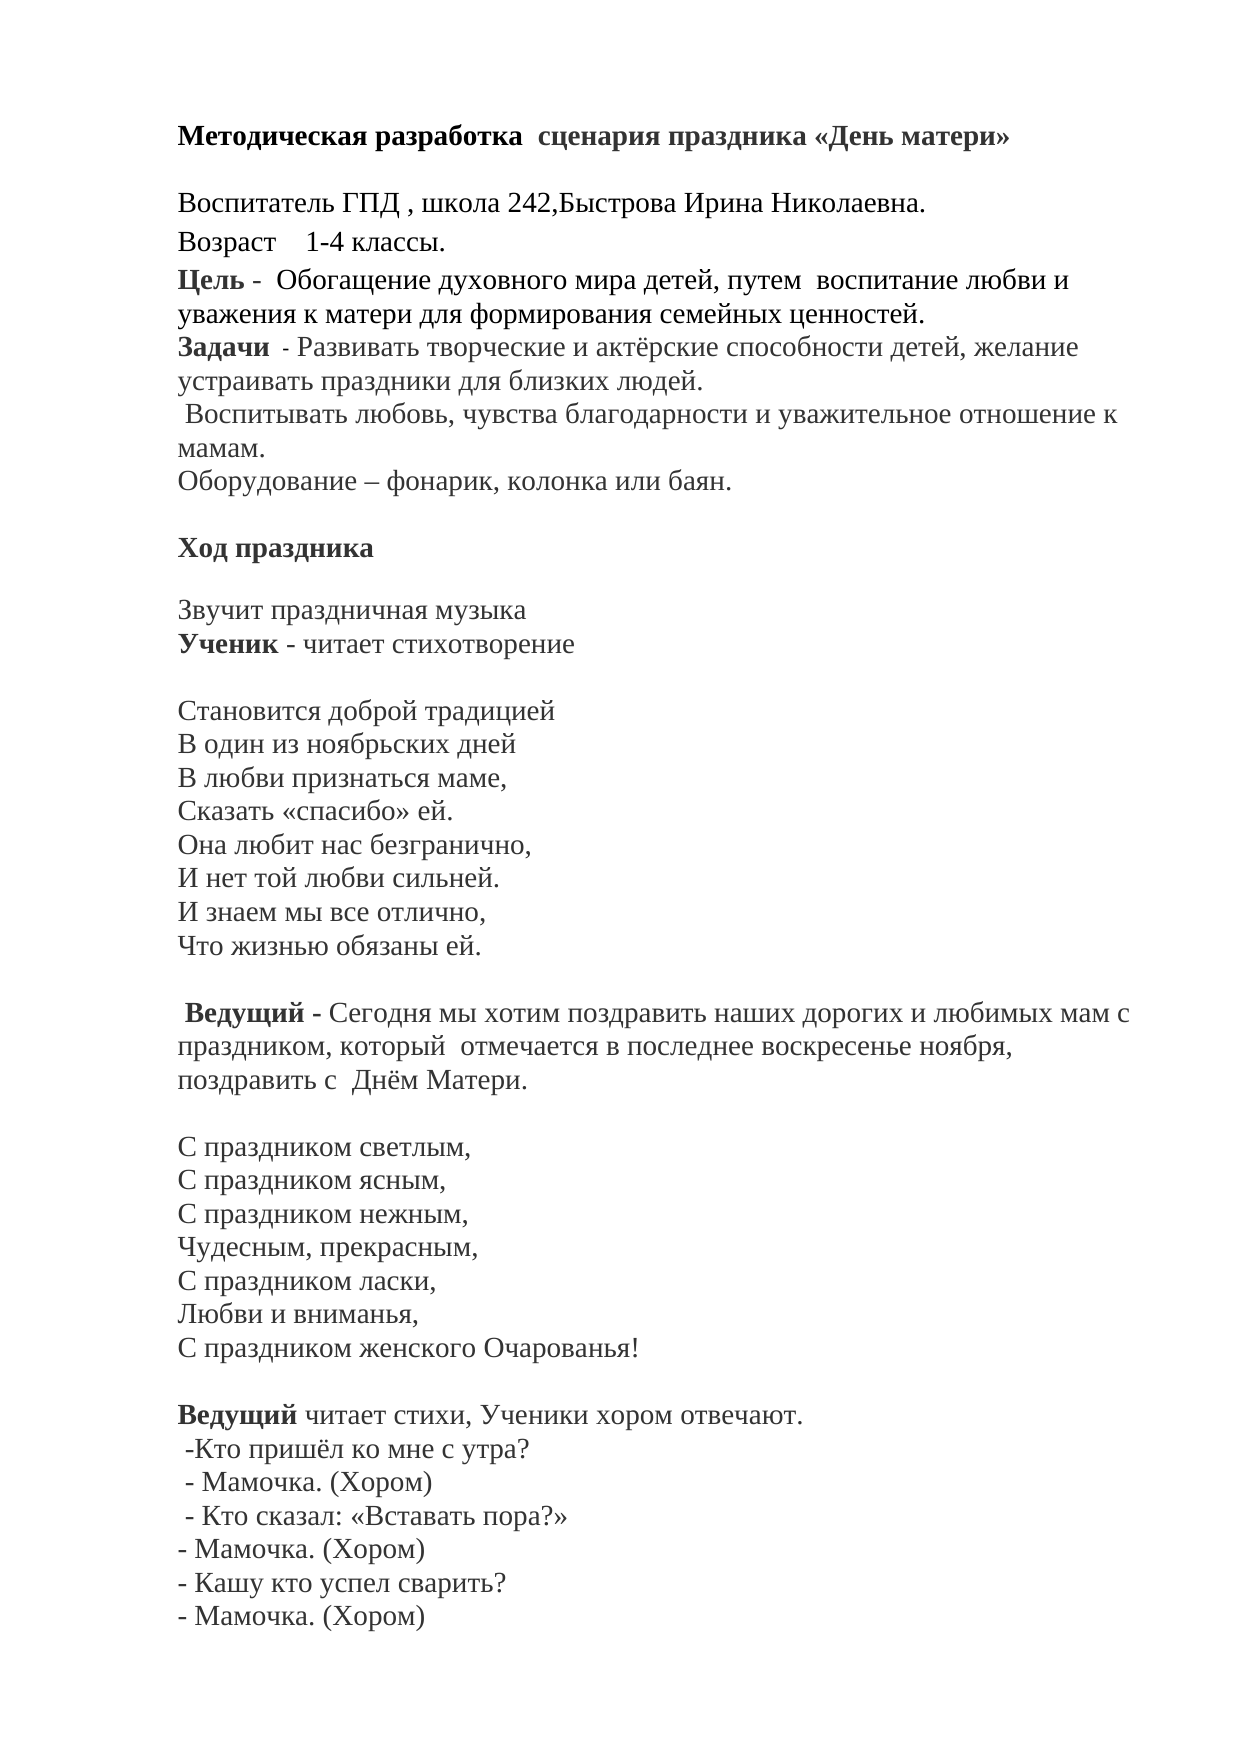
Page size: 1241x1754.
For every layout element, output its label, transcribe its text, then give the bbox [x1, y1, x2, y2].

text Воспитывать любовь, чувства благодарности и уважительное отношение к мамам. [177, 396, 1152, 463]
text С праздником ясным, [177, 1162, 1152, 1196]
text Ход праздника [177, 531, 1152, 564]
text Задачи - Развивать творческие и актёрские способности детей, желание устраивать праздники для близких людей. [177, 329, 1152, 396]
text Ведущий читает стихи, Ученики хором отвечают. [177, 1397, 1152, 1431]
text Она любит нас безгранично, [177, 827, 1152, 861]
text Ведущий - Сегодня мы хотим поздравить наших дорогих и любимых мам с праздником, который отмечается в последнее воскресенье ноября, поздравить с Днём Матери. [177, 995, 1152, 1095]
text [177, 1431, 1152, 1632]
text Методическая разработка сценария праздника «День матери» [177, 118, 1152, 152]
text Любви и вниманья, [177, 1297, 1152, 1330]
text В любви признаться маме, [177, 760, 1152, 793]
text Становится доброй традицией [177, 693, 1152, 726]
text Ученик - читает стихотворение [177, 626, 1152, 659]
text И нет той любви сильней. [177, 861, 1152, 894]
text И знаем мы все отлично, [177, 894, 1152, 928]
text С праздником ласки, [177, 1263, 1152, 1297]
text С праздником светлым, [177, 1129, 1152, 1162]
text Звучит праздничная музыка [177, 592, 1152, 626]
text С праздником нежным, [177, 1196, 1152, 1229]
text С праздником женского Очарованья! [177, 1330, 1152, 1364]
text Оборудование – фонарик, колонка или баян. [177, 463, 1152, 497]
text Сказать «спасибо» ей. [177, 793, 1152, 827]
text Цель - Обогащение духовного мира детей, путем воспитание любви и уважения к матери для формирования семейных ценностей. [177, 262, 1152, 329]
text Воспитатель ГПД , школа 242,Быстрова Ирина Николаевна. [177, 185, 1152, 219]
text Что жизнью обязаны ей. [177, 928, 1152, 961]
text В один из ноябрьских дней [177, 726, 1152, 760]
text Возраст 1-4 классы. [177, 224, 1152, 257]
text Чудесным, прекрасным, [177, 1229, 1152, 1263]
